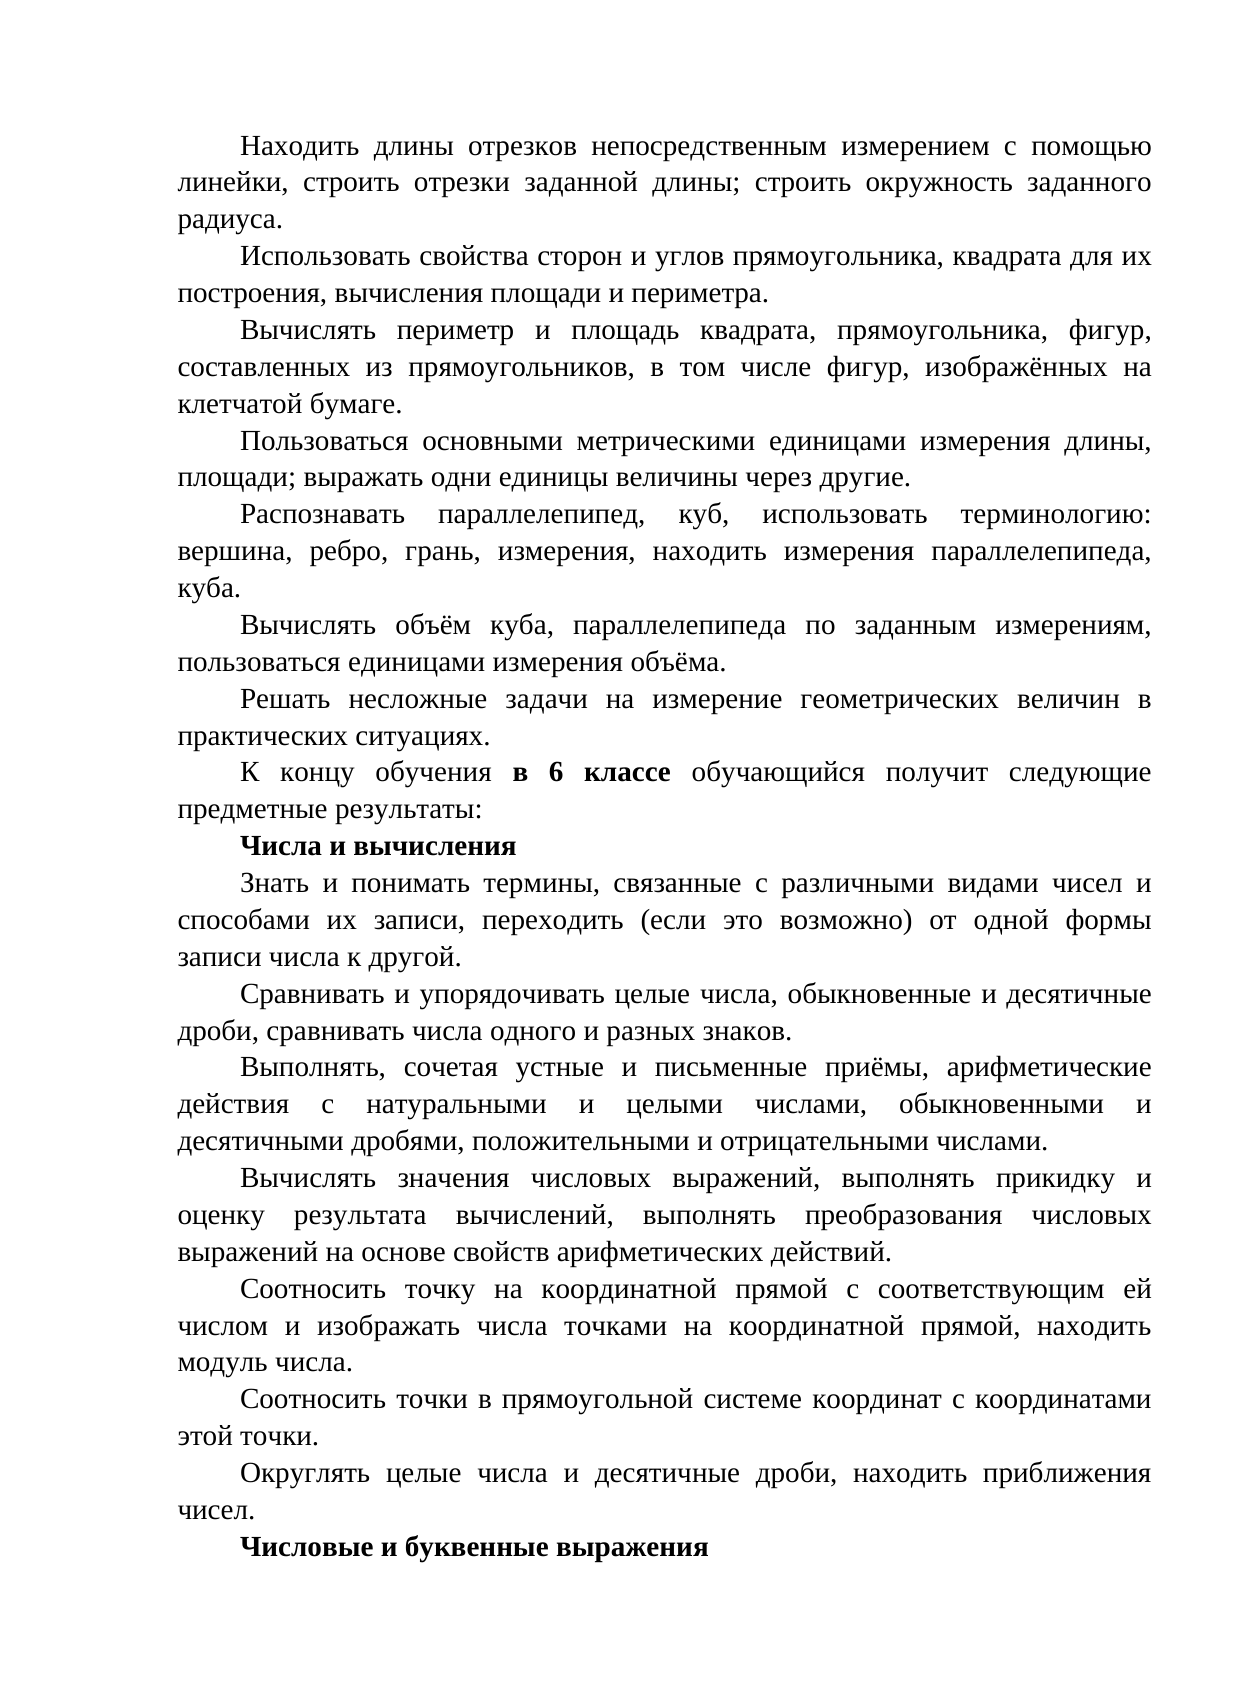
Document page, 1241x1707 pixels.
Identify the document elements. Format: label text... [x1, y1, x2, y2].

text Вычислять значения числовых выражений, выполнять прикидку и оценку результата вычислений, выполнять преобразования числовых выражений на основе свойств арифметических действий. [177, 1160, 1152, 1267]
text Соотносить точки в прямоугольной системе координат с координатами этой точки. [177, 1381, 1152, 1452]
text Округлять целые числа и десятичные дроби, находить приближения чисел. [177, 1455, 1152, 1526]
text Выполнять, сочетая устные и письменные приёмы, арифметические действия с натуральными и целыми числами, обыкновенными и десятичными дробями, положительными и отрицательными числами. [177, 1049, 1152, 1157]
text Пользоваться основными метрическими единицами измерения длины, площади; выражать одни единицы величины через другие. [177, 423, 1152, 493]
text Находить длины отрезков непосредственным измерением с помощью линейки, строить отрезки заданной длины; строить окружность заданного радиуса. [177, 128, 1152, 235]
text Числа и вычисления [177, 828, 1152, 862]
text Сравнивать и упорядочивать целые числа, обыкновенные и десятичные дроби, сравнивать числа одного и разных знаков. [177, 976, 1152, 1046]
text Знать и понимать термины, связанные с различными видами чисел и способами их записи, переходить (если это возможно) от одной формы записи числа к другой. [177, 865, 1152, 972]
text К концу обучения в 6 классе обучающийся получит следующие предметные результаты: [177, 754, 1152, 825]
text Вычислять периметр и площадь квадрата, прямоугольника, фигур, составленных из прямоугольников, в том числе фигур, изображённых на клетчатой бумаге. [177, 312, 1152, 419]
text Числовые и буквенные выражения [177, 1529, 1152, 1562]
text Использовать свойства сторон и углов прямоугольника, квадрата для их построения, вычисления площади и периметра. [177, 238, 1152, 309]
text Вычислять объём куба, параллелепипеда по заданным измерениям, пользоваться единицами измерения объёма. [177, 607, 1152, 677]
text Распознавать параллелепипед, куб, использовать терминологию: вершина, ребро, грань, измерения, находить измерения параллелепипеда, куба. [177, 496, 1152, 604]
text Решать несложные задачи на измерение геометрических величин в практических ситуациях. [177, 681, 1152, 751]
text Соотносить точку на координатной прямой с соответствующим ей числом и изображать числа точками на координатной прямой, находить модуль числа. [177, 1271, 1152, 1378]
